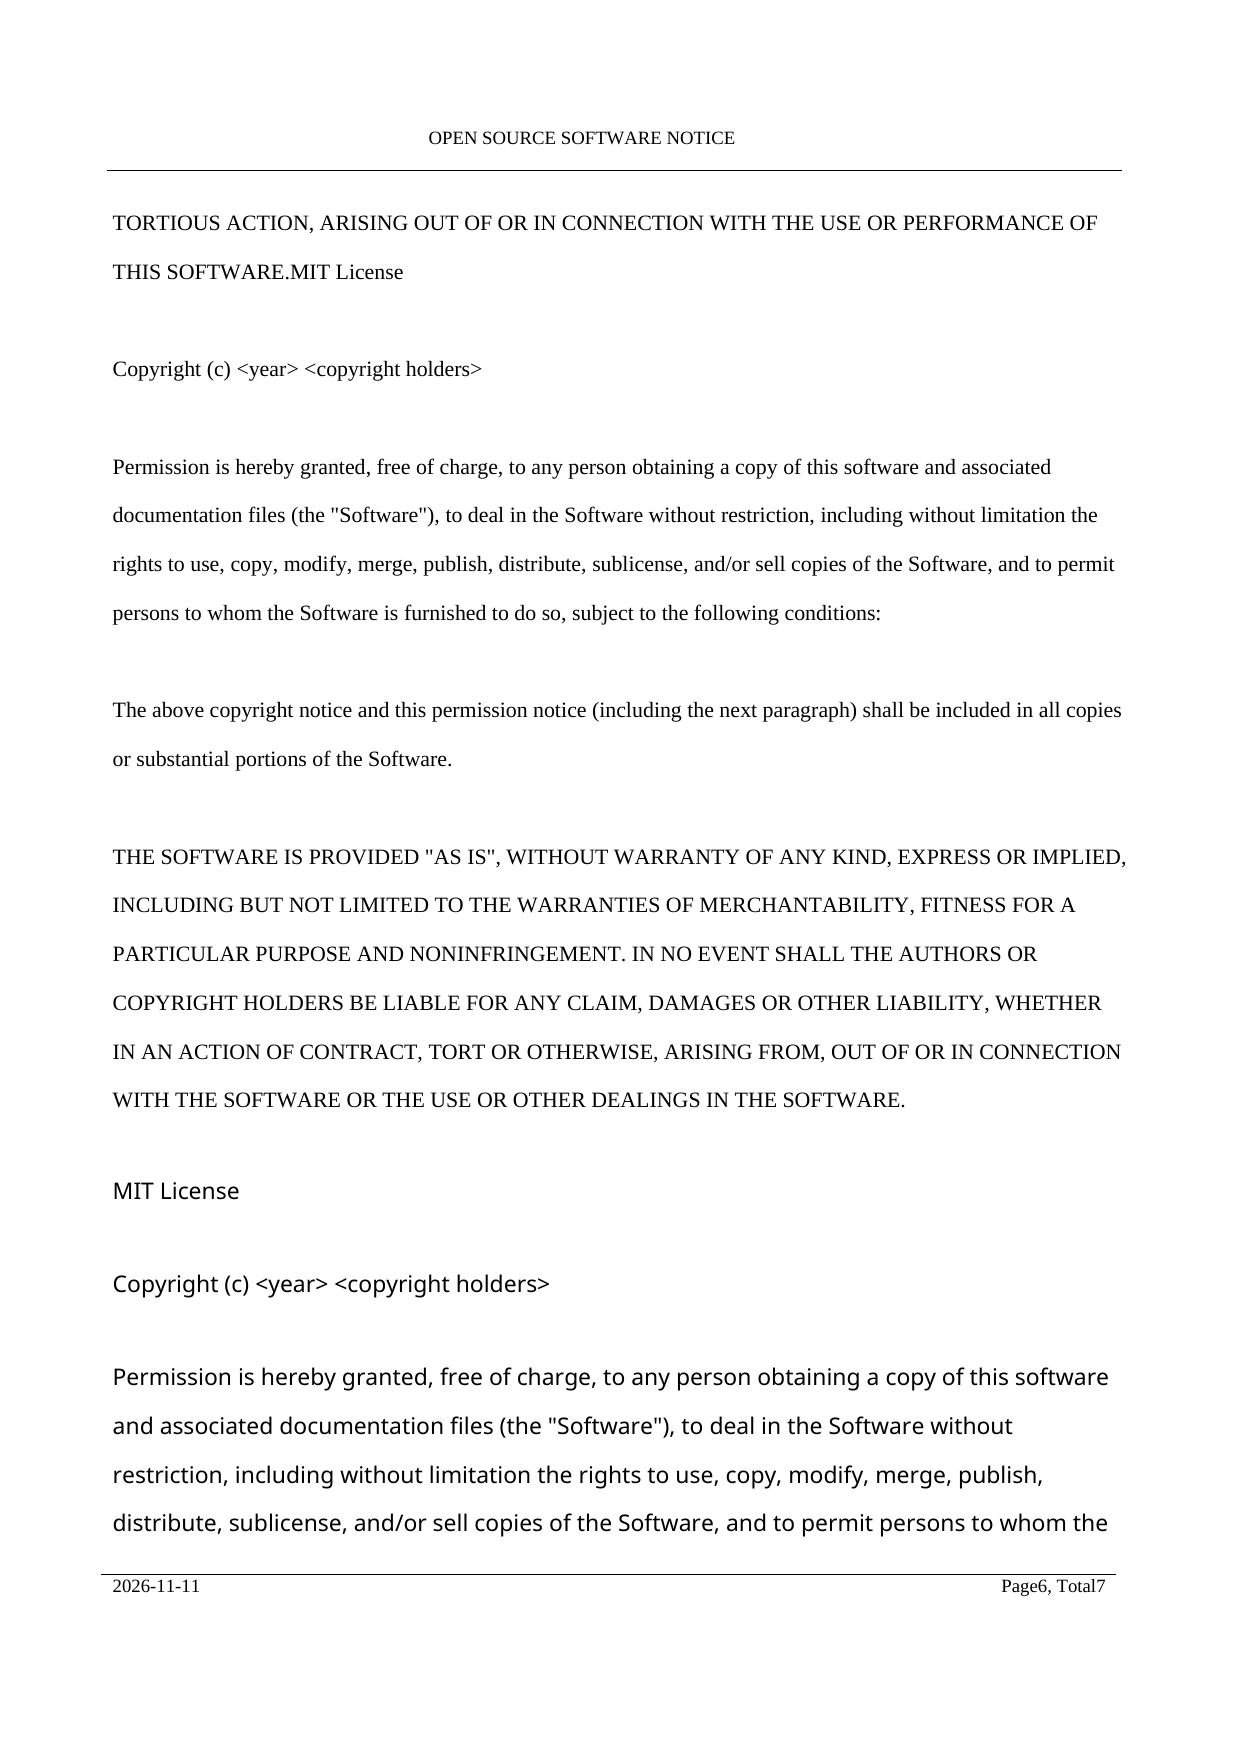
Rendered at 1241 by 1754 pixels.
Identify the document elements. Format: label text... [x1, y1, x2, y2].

text MIT License [112, 1174, 1128, 1207]
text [112, 206, 1128, 1116]
text Copyright (c) <year> <copyright holders> [112, 1267, 1128, 1300]
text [112, 1361, 1128, 1539]
